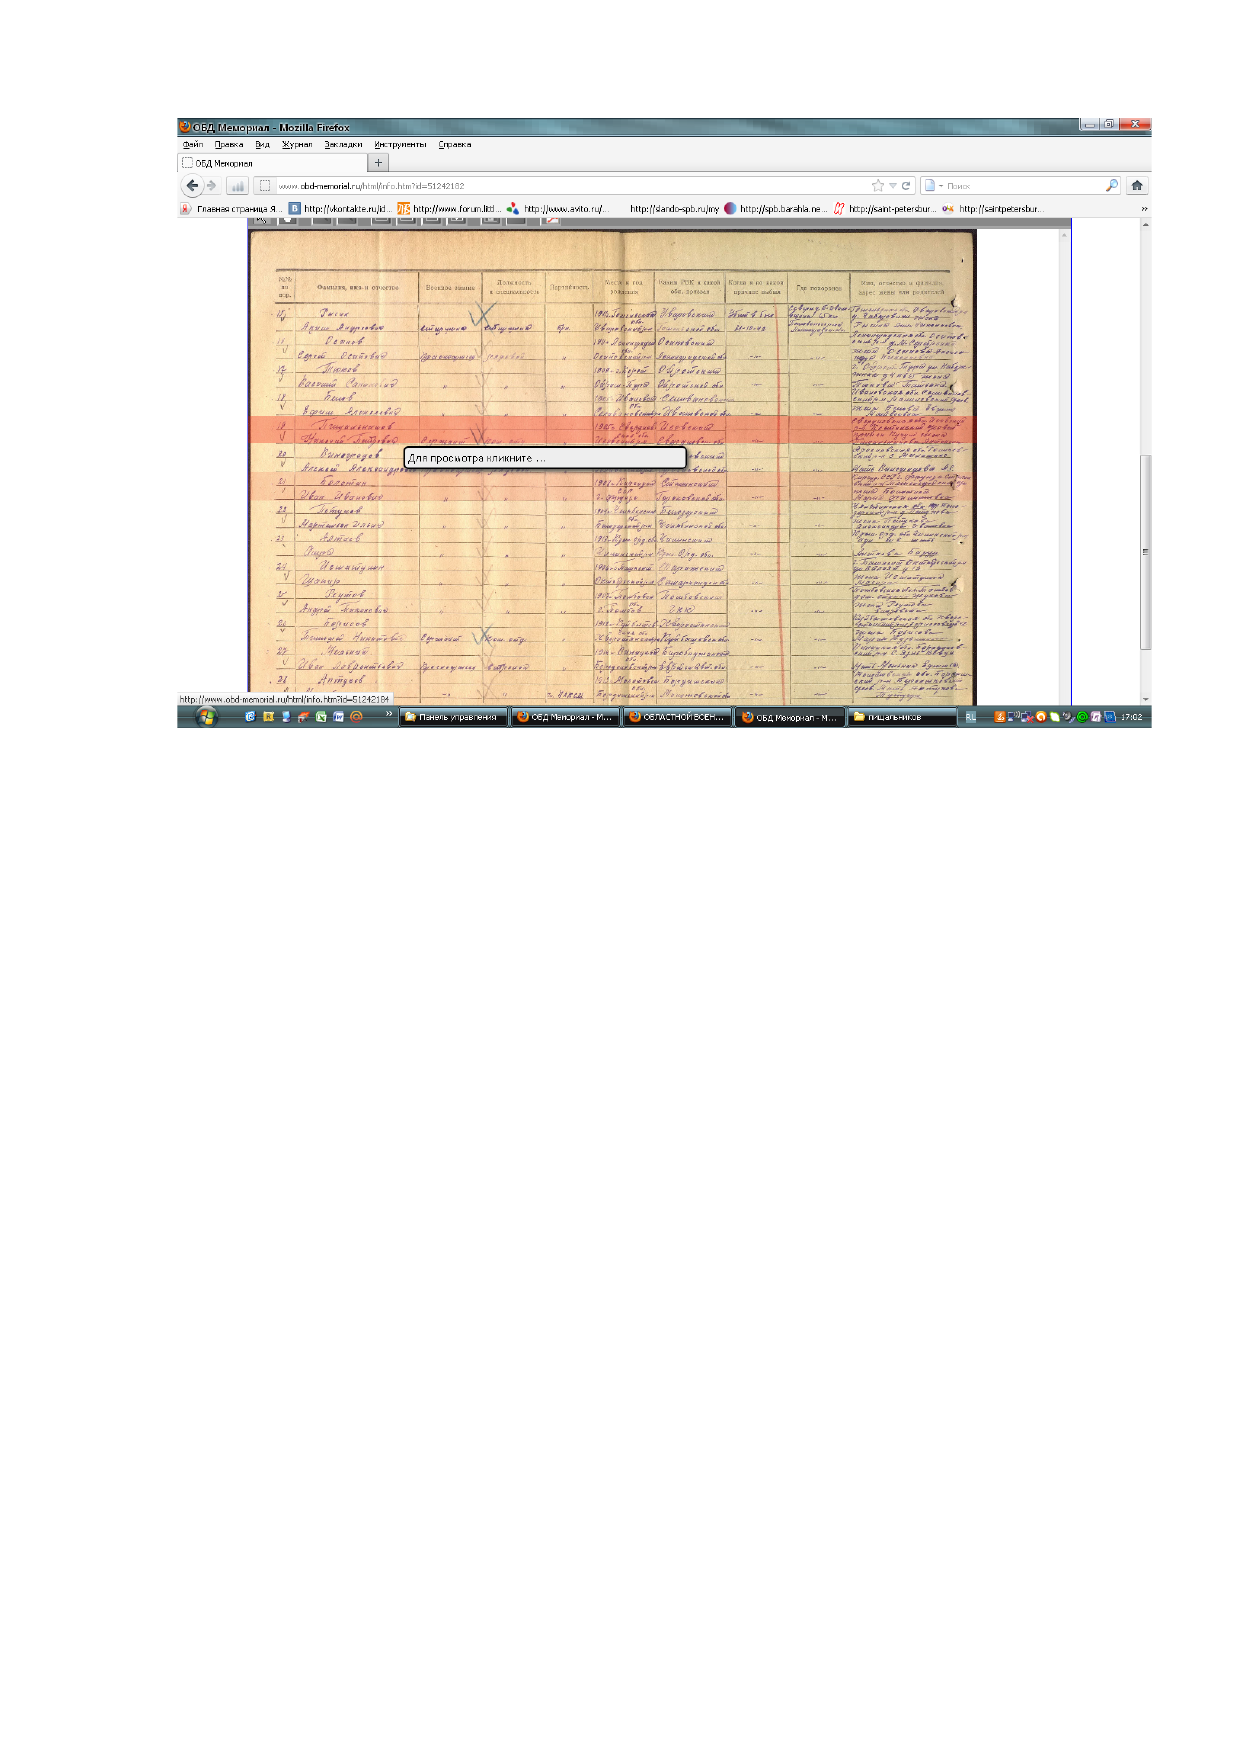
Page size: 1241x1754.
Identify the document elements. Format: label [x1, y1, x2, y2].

picture [177, 118, 1152, 728]
